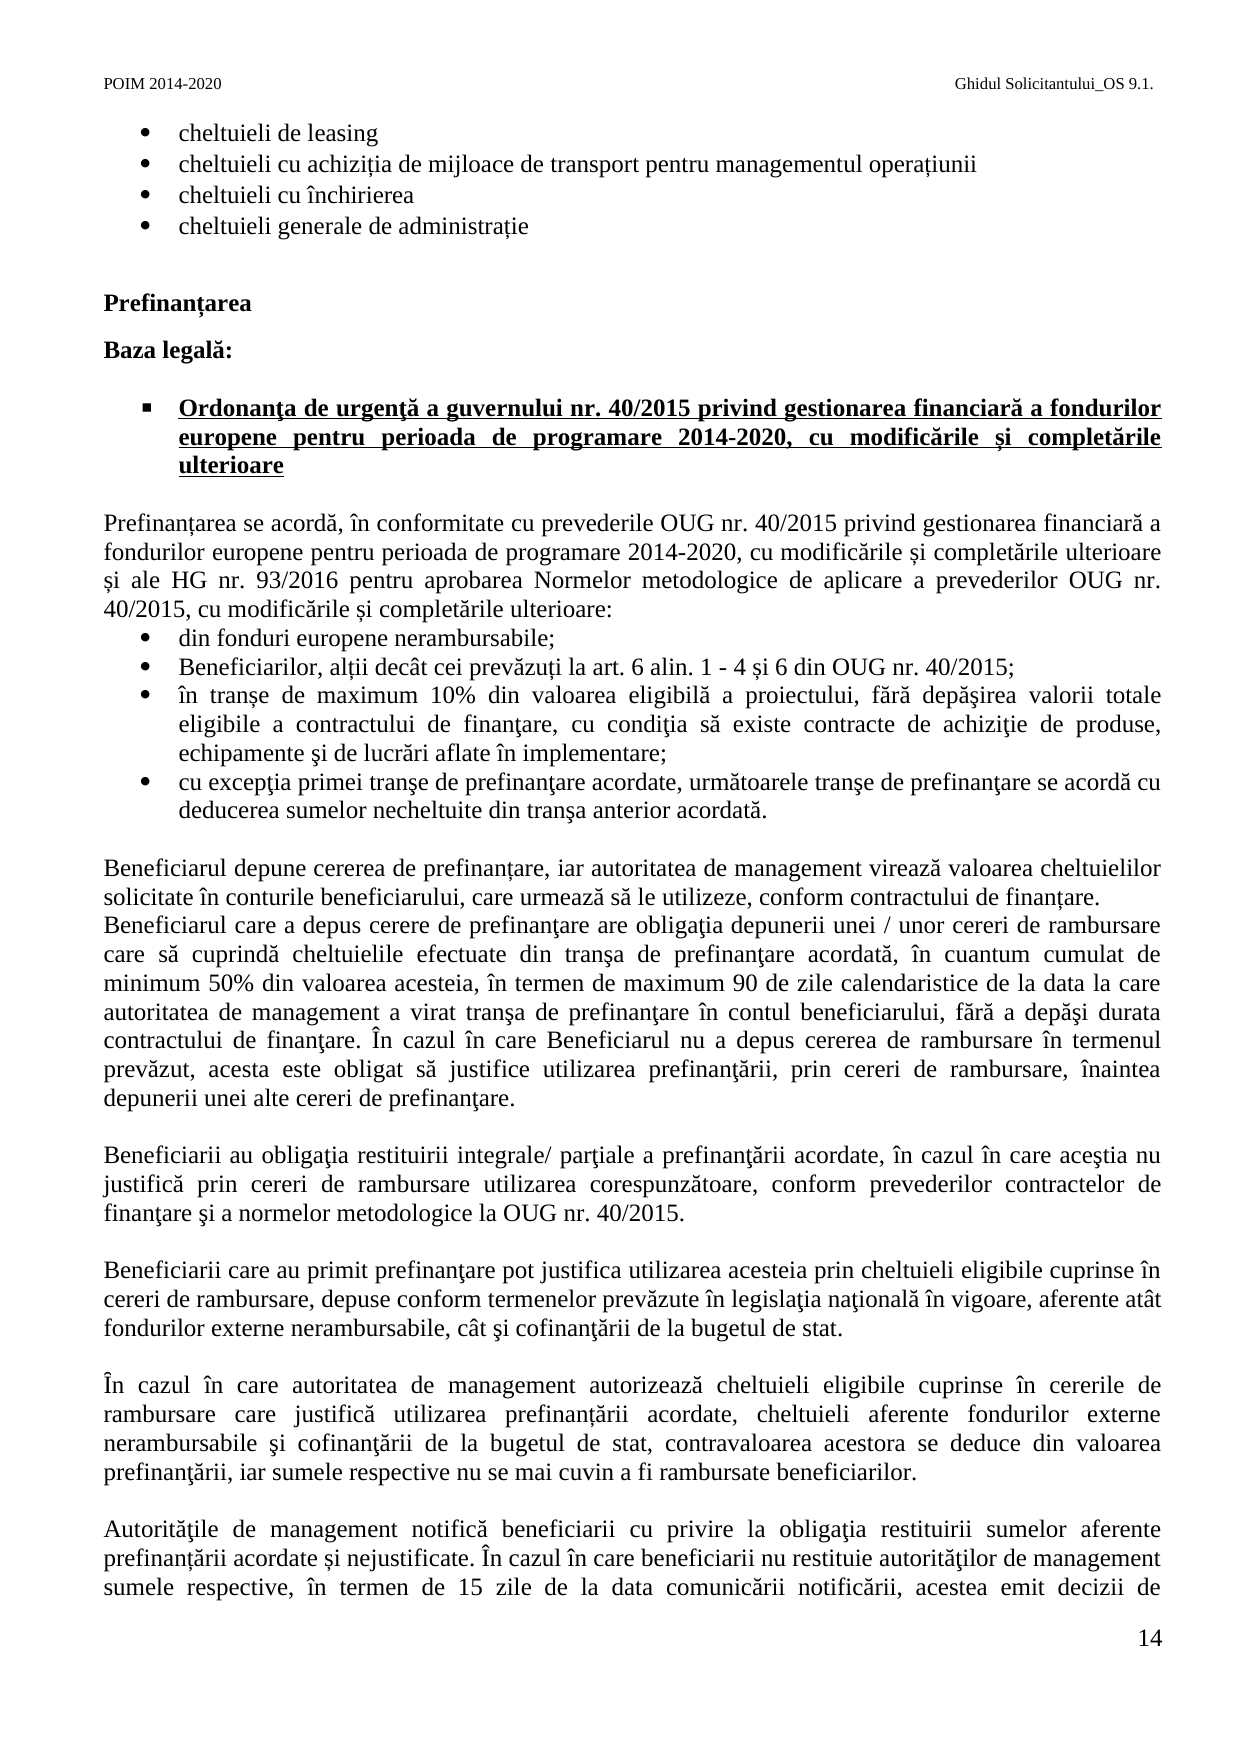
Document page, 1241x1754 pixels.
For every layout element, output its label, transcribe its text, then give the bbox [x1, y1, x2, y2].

text Prefinanțarea se acordă, în conformitate cu prevederile OUG nr. 40/2015 privind gestionarea financiară a fondurilor europene pentru perioada de programare 2014-2020, cu modificările și completările ulterioare și ale HG nr. 93/2016 pentru aprobarea Normelor metodologice de aplicare a prevederilor OUG nr. 40/2015, cu modificările și completările ulterioare: [103, 508, 1162, 623]
list Beneficiarilor, alții decât cei prevăzuți la art. 6 alin. 1 - 4 și 6 din OUG nr. 40/2015; [141, 652, 1162, 681]
text Baza legală: [103, 336, 1162, 364]
list cu excepţia primei tranşe de prefinanţare acordate, următoarele tranşe de prefinanţare se acordă cu deducerea sumelor necheltuite din tranşa anterior acordată. [141, 767, 1162, 824]
list cheltuieli generale de administrație [141, 211, 1162, 240]
text Beneficiarii care au primit prefinanţare pot justifica utilizarea acesteia prin cheltuieli eligibile cuprinse în cereri de rambursare, depuse conform termenelor prevăzute în legislaţia naţională în vigoare, aferente atât fondurilor externe nerambursabile, cât şi cofinanţării de la bugetul de stat. [103, 1256, 1162, 1342]
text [103, 1514, 1162, 1601]
list din fonduri europene nerambursabile; [141, 623, 1162, 652]
list cheltuieli de leasing [141, 118, 1162, 147]
text Beneficiarul depune cererea de prefinanțare, iar autoritatea de management virează valoarea cheltuielilor solicitate în conturile beneficiarului, care urmează să le utilizeze, conform contractului de finanțare. [103, 853, 1162, 911]
list în tranșe de maximum 10% din valoarea eligibilă a proiectului, fără depăşirea valorii totale eligibile a contractului de finanţare, cu condiţia să existe contracte de achiziţie de produse, echipamente şi de lucrări aflate în implementare; [141, 681, 1162, 767]
list cheltuieli cu închirierea [141, 180, 1162, 209]
list cheltuieli cu achiziția de mijloace de transport pentru managementul operațiunii [141, 149, 1162, 178]
list Ordonanţa de urgenţă a guvernului nr. 40/2015 privind gestionarea financiară a fondurilor europene pentru perioada de programare 2014-2020, cu modificările și completările ulterioare [141, 393, 1162, 479]
text Beneficiarul care a depus cerere de prefinanţare are obligaţia depunerii unei / unor cereri de rambursare care să cuprindă cheltuielile efectuate din tranşa de prefinanţare acordată, în cuantum cumulat de minimum 50% din valoarea acesteia, în termen de maximum 90 de zile calendaristice de la data la care autoritatea de management a virat tranşa de prefinanţare în contul beneficiarului, fără a depăşi durata contractului de finanţare. În cazul în care Beneficiarul nu a depus cererea de rambursare în termenul prevăzut, acesta este obligat să justifice utilizarea prefinanţării, prin cereri de rambursare, înaintea depunerii unei alte cereri de prefinanţare. [103, 911, 1162, 1112]
text Beneficiarii au obligaţia restituirii integrale/ parţiale a prefinanţării acordate, în cazul în care aceştia nu justifică prin cereri de rambursare utilizarea corespunzătoare, conform prevederilor contractelor de finanţare şi a normelor metodologice la OUG nr. 40/2015. [103, 1141, 1162, 1227]
text Prefinanțarea [103, 288, 1162, 316]
text Ȋn cazul în care autoritatea de management autorizează cheltuieli eligibile cuprinse în cererile de rambursare care justifică utilizarea prefinanțării acordate, cheltuieli aferente fondurilor externe nerambursabile şi cofinanţării de la bugetul de stat, contravaloarea acestora se deduce din valoarea prefinanţării, iar sumele respective nu se mai cuvin a fi rambursate beneficiarilor. [103, 1371, 1162, 1486]
